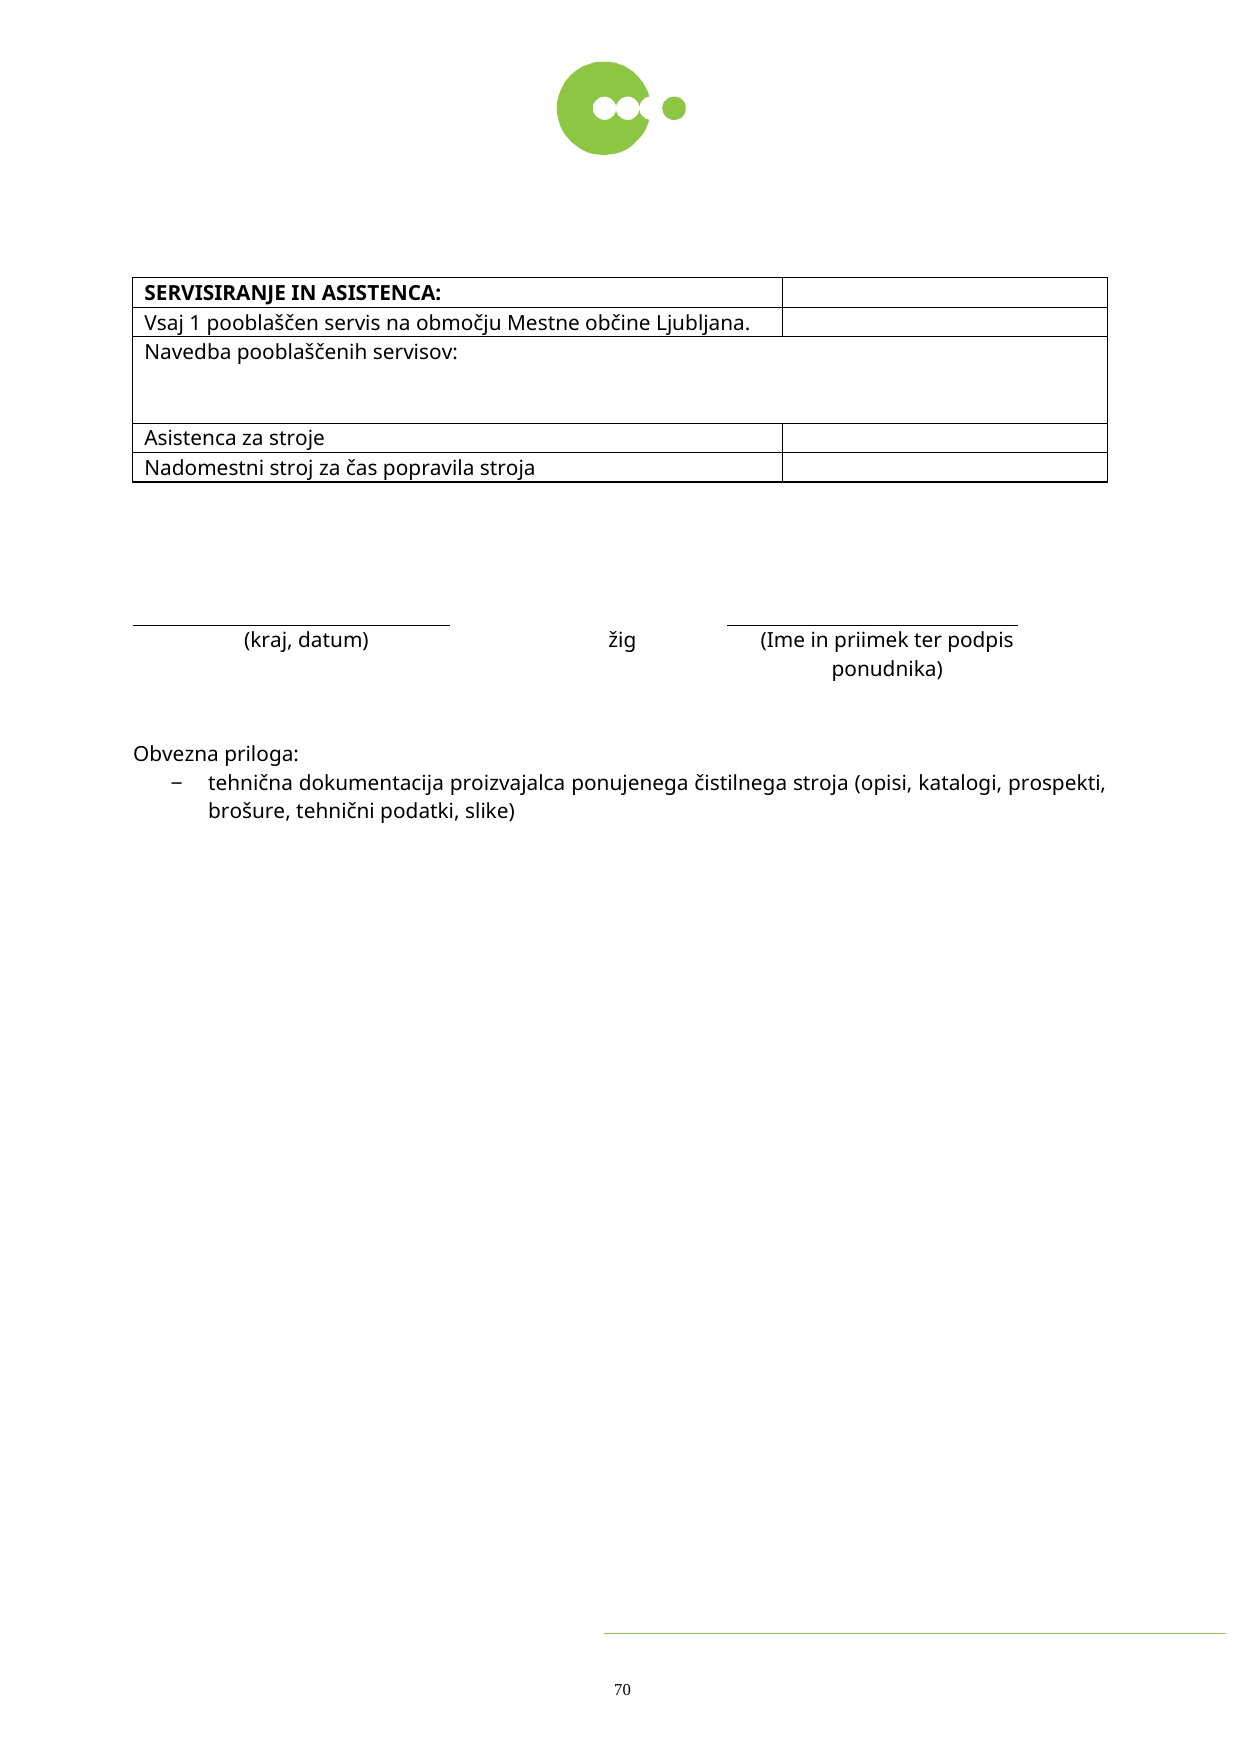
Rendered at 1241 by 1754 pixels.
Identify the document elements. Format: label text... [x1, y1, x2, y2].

table_cell [783, 308, 1107, 336]
table_cell [783, 424, 1107, 452]
table_header SERVISIRANJE IN ASISTENCA: [133, 278, 782, 307]
table_header [783, 278, 1107, 307]
text Obvezna priloga: [133, 739, 1137, 768]
table_header (kraj, datum) [133, 626, 450, 682]
table_cell [783, 453, 1107, 481]
table_cell Vsaj 1 pooblaščen servis na območju Mestne občine Ljubljana. [133, 308, 782, 336]
table_cell Asistenca za stroje [133, 424, 782, 452]
table_header žig [450, 625, 727, 682]
table_cell Nadomestni stroj za čas popravila stroja [133, 453, 782, 481]
table_header (Ime in priimek ter podpis ponudnika) [727, 626, 1018, 682]
table_cell Navedba pooblaščenih servisov: [133, 337, 1107, 422]
list tehnična dokumentacija proizvajalca ponujenega čistilnega stroja (opisi, katalogi, prospekti, brošure, tehnični podatki, slike) [170, 768, 1107, 825]
